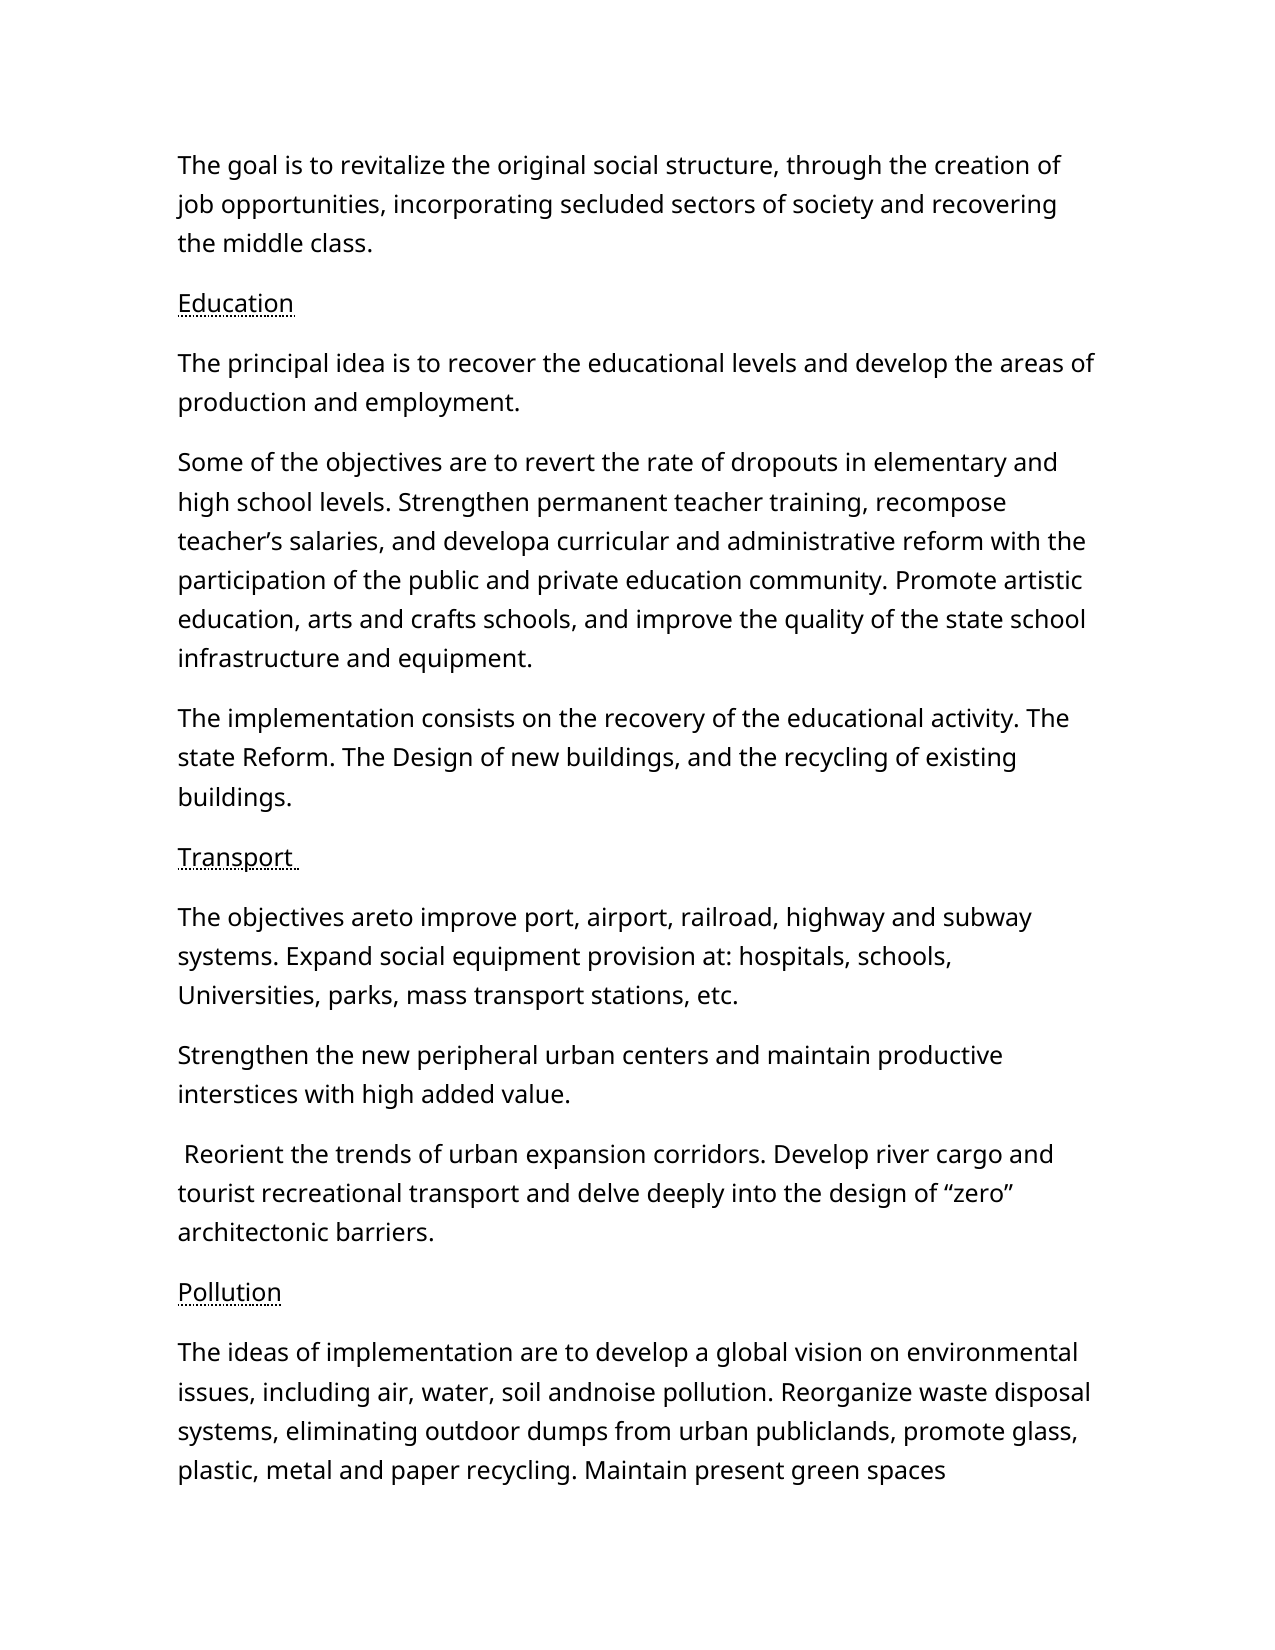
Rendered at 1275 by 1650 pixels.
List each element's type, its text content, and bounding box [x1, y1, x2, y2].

text Strengthen the new peripheral urban centers and maintain productive interstices with high added value. [177, 1038, 1098, 1111]
text Education [177, 286, 1098, 320]
text Reorient the trends of urban expansion corridors. Develop river cargo and tourist recreational transport and delve deeply into the design of “zero” architectonic barriers. [177, 1137, 1098, 1249]
text The objectives areto improve port, airport, railroad, highway and subway systems. Expand social equipment provision at: hospitals, schools, Universities, parks, mass transport stations, etc. [177, 899, 1098, 1012]
text Some of the objectives are to revert the rate of dropouts in elementary and high school levels. Strengthen permanent teacher training, recompose teacher’s salaries, and developa curricular and administrative reform with the participation of the public and private education community. Promote artistic education, arts and crafts schools, and improve the quality of the state school infrastructure and equipment. [177, 445, 1098, 675]
text The principal idea is to recover the educational levels and develop the areas of production and employment. [177, 346, 1098, 419]
text The goal is to revitalize the original social structure, through the creation of job opportunities, incorporating secluded sectors of society and recovering the middle class. [177, 148, 1098, 260]
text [177, 1335, 1098, 1487]
text The implementation consists on the recovery of the educational activity. The state Reform. The Design of new buildings, and the recycling of existing buildings. [177, 701, 1098, 813]
text Transport [177, 839, 1098, 873]
text Pollution [177, 1275, 1098, 1309]
